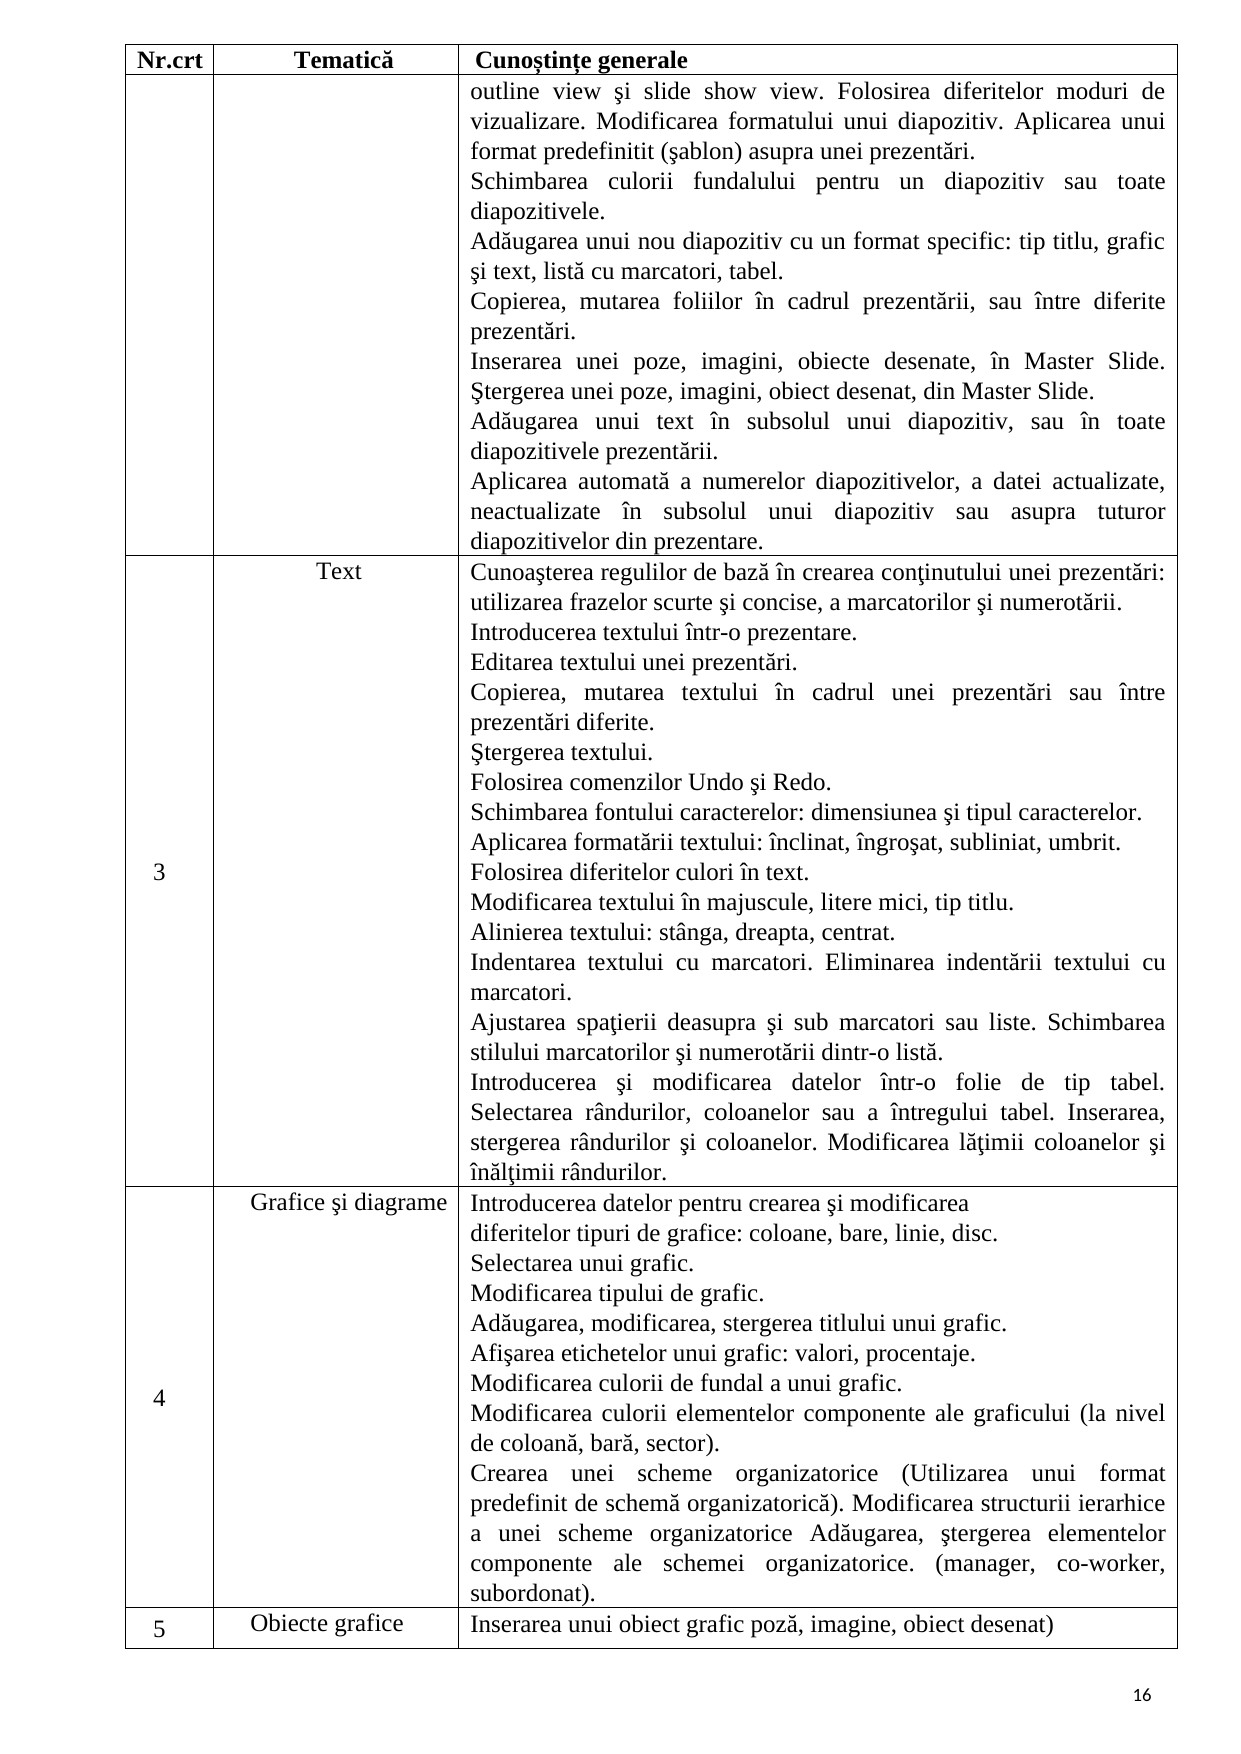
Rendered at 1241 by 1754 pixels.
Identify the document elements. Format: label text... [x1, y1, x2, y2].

table_cell Obiecte grafice [214, 1608, 458, 1648]
table_cell 3 [126, 556, 213, 1186]
table_cell Text [214, 556, 458, 1186]
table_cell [459, 1608, 1177, 1648]
table_cell Cunoaşterea regulilor de bază în crearea conţinutului unei prezentări: utilizarea frazelor scurte şi concise, a marcatorilor şi numerotării. Introducerea textului într-o prezentare. Editarea textului unei prezentări. Copierea, mutarea textului în cadrul unei prezentări sau între prezentări diferite. Ştergerea textului. Folosirea comenzilor Undo şi Redo. Schimbarea fontului caracterelor: dimensiunea şi tipul caracterelor. Aplicarea formatării textului: înclinat, îngroşat, subliniat, umbrit. Folosirea diferitelor culori în text. Modificarea textului în majuscule, litere mici, tip titlu. Alinierea textului: stânga, dreapta, centrat. Indentarea textului cu marcatori. Eliminarea indentării textului cu marcatori. Ajustarea spaţierii deasupra şi sub marcatori sau liste. Schimbarea stilului marcatorilor şi numerotării dintr-o listă. Introducerea şi modificarea datelor într-o folie de tip tabel. Selectarea rândurilor, coloanelor sau a întregului tabel. Inserarea, stergerea rândurilor şi coloanelor. Modificarea lăţimii coloanelor şi înălţimii rândurilor. [459, 556, 1177, 1186]
table_header Cunoștințe generale [459, 45, 1177, 74]
table_cell 5 [126, 1608, 213, 1648]
table_cell Introducerea datelor pentru crearea şi modificarea diferitelor tipuri de grafice: coloane, bare, linie, disc. Selectarea unui grafic. Modificarea tipului de grafic. Adăugarea, modificarea, stergerea titlului unui grafic. Afişarea etichetelor unui grafic: valori, procentaje. Modificarea culorii de fundal a unui grafic. Modificarea culorii elementelor componente ale graficului (la nivel de coloană, bară, sector). Crearea unei scheme organizatorice (Utilizarea unui format predefinit de schemă organizatorică). Modificarea structurii ierarhice a unei scheme organizatorice Adăugarea, ştergerea elementelor componente ale schemei organizatorice. (manager, co-worker, subordonat). [459, 1187, 1177, 1607]
table_cell 2 [126, 75, 213, 555]
table_cell 4 [126, 1187, 213, 1607]
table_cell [214, 75, 458, 555]
table_header Nr.crt [126, 45, 213, 74]
table_header Tematică [214, 45, 458, 74]
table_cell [459, 75, 1177, 555]
table_cell Grafice şi diagrame [214, 1187, 458, 1607]
